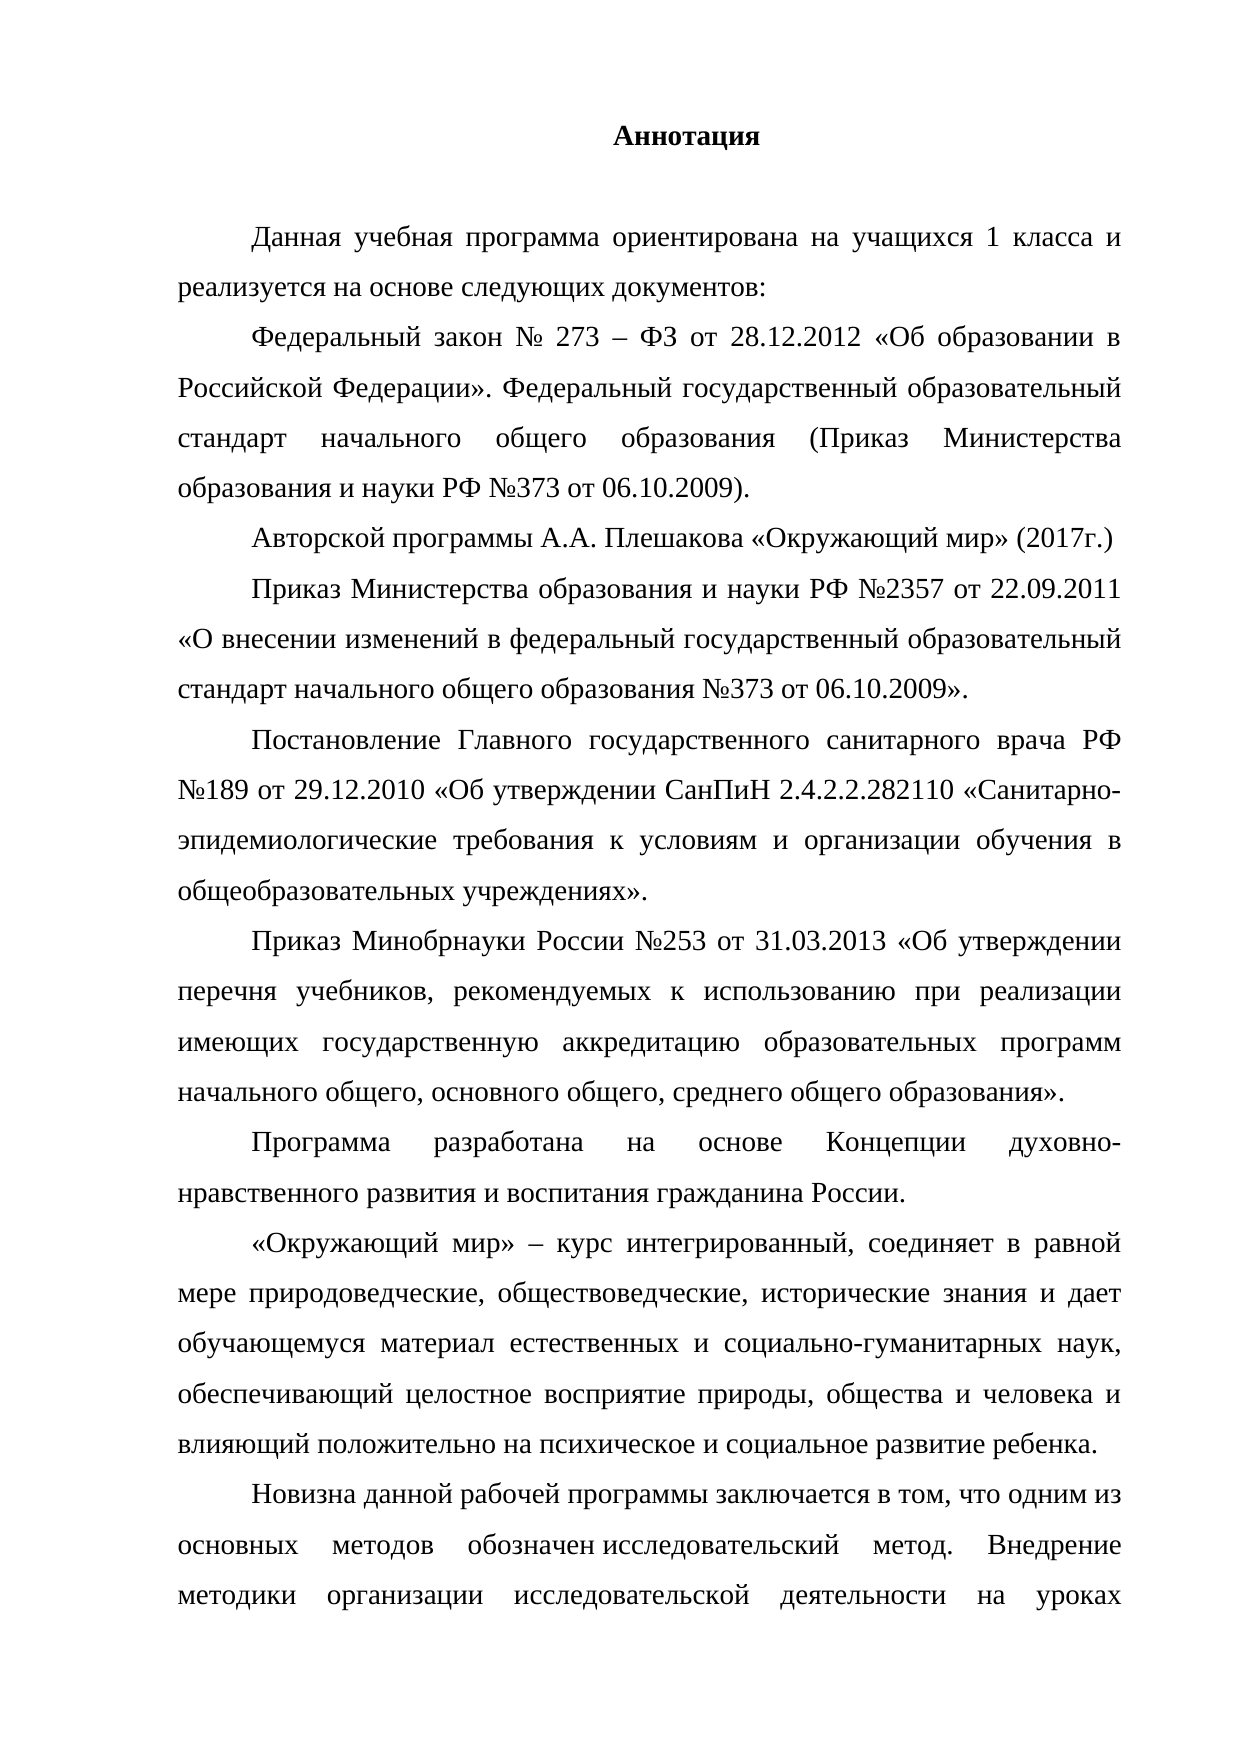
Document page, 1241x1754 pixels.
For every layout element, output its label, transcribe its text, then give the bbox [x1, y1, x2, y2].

text Приказ Минобрнауки России №253 от 31.03.2013 «Об утверждении перечня учебников, рекомендуемых к использованию при реализации имеющих государственную аккредитацию образовательных программ начального общего, основного общего, среднего общего образования». [177, 923, 1122, 1108]
text Авторской программы А.А. Плешакова «Окружающий мир» (2017г.) [177, 521, 1122, 554]
text «Окружающий мир» – курс интегрированный, соединяет в равной мере природоведческие, обществоведческие, исторические знания и дает обучающемуся материал естественных и социально-гуманитарных наук, обеспечивающий целостное восприятие природы, общества и человека и влияющий положительно на психическое и социальное развитие ребенка. [177, 1225, 1122, 1460]
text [177, 1477, 1122, 1611]
text Аннотация [177, 118, 1122, 152]
text Программа разработана на основе Концепции духовно-нравственного развития и воспитания гражданина России. [177, 1124, 1122, 1208]
text Постановление Главного государственного санитарного врача РФ №189 от 29.12.2010 «Об утверждении СанПиН 2.4.2.2.282110 «Санитарно-эпидемиологические требования к условиям и организации обучения в общеобразовательных учреждениях». [177, 722, 1122, 906]
text Федеральный закон № 273 – ФЗ от 28.12.2012 «Об образовании в Российской Федерации». Федеральный государственный образовательный стандарт начального общего образования (Приказ Министерства образования и науки РФ №373 от 06.10.2009). [177, 319, 1122, 504]
text Данная учебная программа ориентирована на учащихся 1 класса и реализуется на основе следующих документов: [177, 219, 1122, 303]
text Приказ Министерства образования и науки РФ №2357 от 22.09.2011 «О внесении изменений в федеральный государственный образовательный стандарт начального общего образования №373 от 06.10.2009». [177, 571, 1122, 705]
